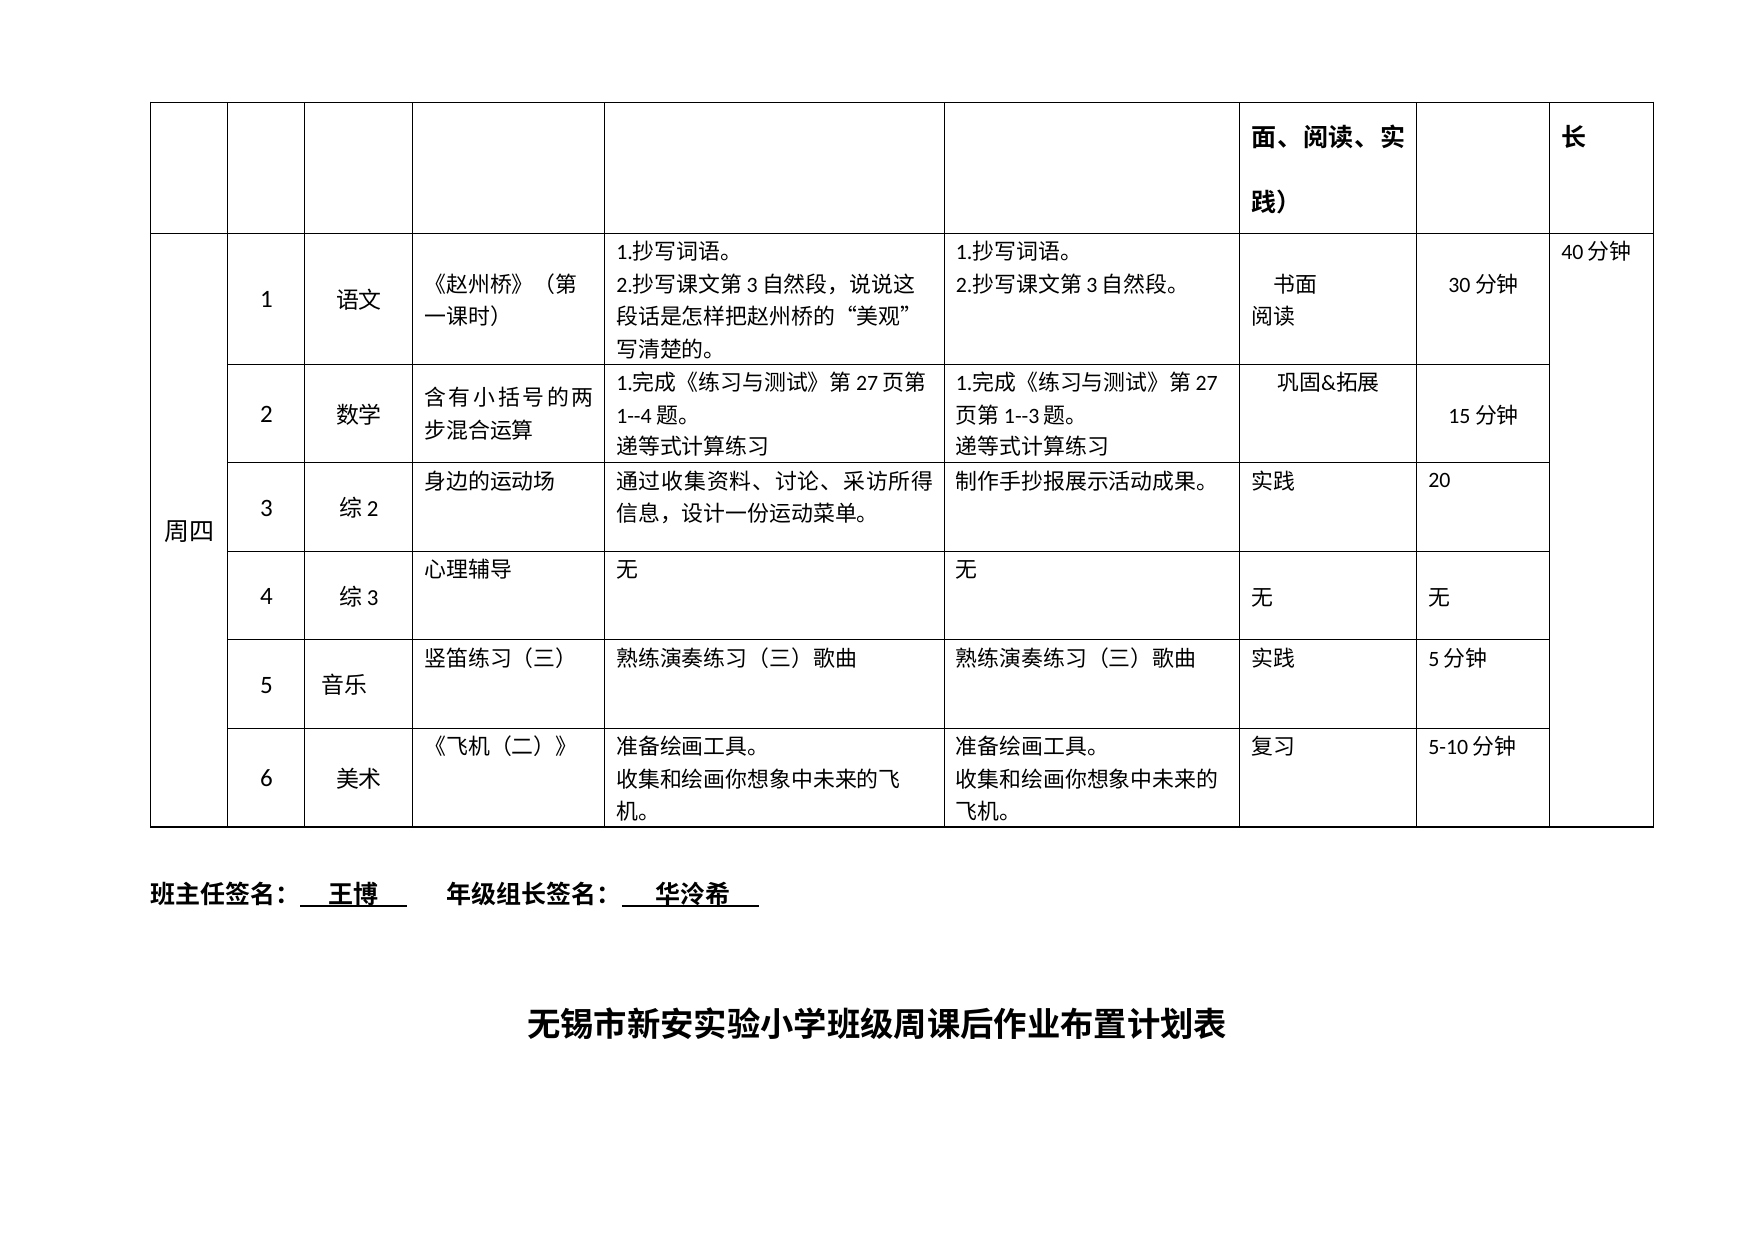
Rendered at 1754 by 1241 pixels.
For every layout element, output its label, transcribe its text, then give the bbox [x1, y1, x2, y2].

table_cell 身边的运动场 [413, 463, 604, 551]
table_cell 5-10分钟 [1417, 729, 1549, 826]
table_cell 无 [605, 552, 944, 639]
table_cell 语文 [305, 234, 412, 364]
table_cell 无 [945, 552, 1239, 639]
table_cell 周四 [151, 234, 227, 826]
table_cell 5 [228, 640, 304, 728]
table_cell 心理辅导 [413, 552, 604, 639]
table_cell 准备绘画工具。 收集和绘画你想象中未来的飞机。 [945, 729, 1239, 826]
table_cell 实践 [1240, 463, 1416, 551]
table_cell 熟练演奏练习（三）歌曲 [605, 640, 944, 728]
table_cell 通过收集资料、讨论、采访所得信息，设计一份运动菜单。 [605, 463, 944, 551]
table_cell 复习 [1240, 729, 1416, 826]
table_cell 无 [1240, 552, 1416, 639]
table_cell A [605, 103, 944, 233]
table_cell 1.抄写词语。 2.抄写课文第3自然段，说说这段话是怎样把赵州桥的“美观”写清楚的。 [605, 234, 944, 364]
table_cell 《赵州桥》（第一课时） [413, 234, 604, 364]
table_cell 4 [228, 552, 304, 639]
table_cell 完成《练习与测试》第27页第1--3题。 递等式计算练习 [945, 365, 1239, 462]
table_cell B [945, 103, 1239, 233]
table_cell 《飞机（二）》 [413, 729, 604, 826]
table_cell 综2 [305, 463, 412, 551]
table_cell 20 [1417, 463, 1549, 551]
table_cell 数学 [305, 365, 412, 462]
table_cell 美术 [305, 729, 412, 826]
text 班主任签名： 王博 年级组长签名： 华泠希 [150, 860, 1604, 925]
table_cell 音乐 [305, 640, 412, 728]
table_cell 含有小括号的两步混合运算 [413, 365, 604, 462]
table_cell 1.抄写词语。 2.抄写课文第3自然段。 [945, 234, 1239, 364]
table_cell 2 [228, 365, 304, 462]
table_cell 无 [1417, 552, 1549, 639]
table_cell 巩固&拓展 [1240, 365, 1416, 462]
table_cell 熟练演奏练习（三）歌曲 [945, 640, 1239, 728]
table_cell 15分钟 [1417, 365, 1549, 462]
table_cell 综3 [305, 552, 412, 639]
table_cell 实践 [1240, 640, 1416, 728]
table_cell 6 [228, 729, 304, 826]
table_cell 竖笛练习（三） [413, 640, 604, 728]
table_cell 准备绘画工具。 收集和绘画你想象中未来的飞机。 [605, 729, 944, 826]
table_cell 3 [228, 463, 304, 551]
table_cell 1 [228, 234, 304, 364]
table_cell 40分钟 [1550, 234, 1653, 826]
table_cell 30分钟 [1417, 234, 1549, 364]
table_cell 5分钟 [1417, 640, 1549, 728]
table_cell 书面 阅读 [1240, 234, 1416, 364]
table_cell 制作手抄报展示活动成果。 [945, 463, 1239, 551]
text 无锡市新安实验小学班级周课后作业布置计划表 [150, 990, 1604, 1055]
table_cell 完成《练习与测试》第27页第1--4题。 递等式计算练习 [605, 365, 944, 462]
